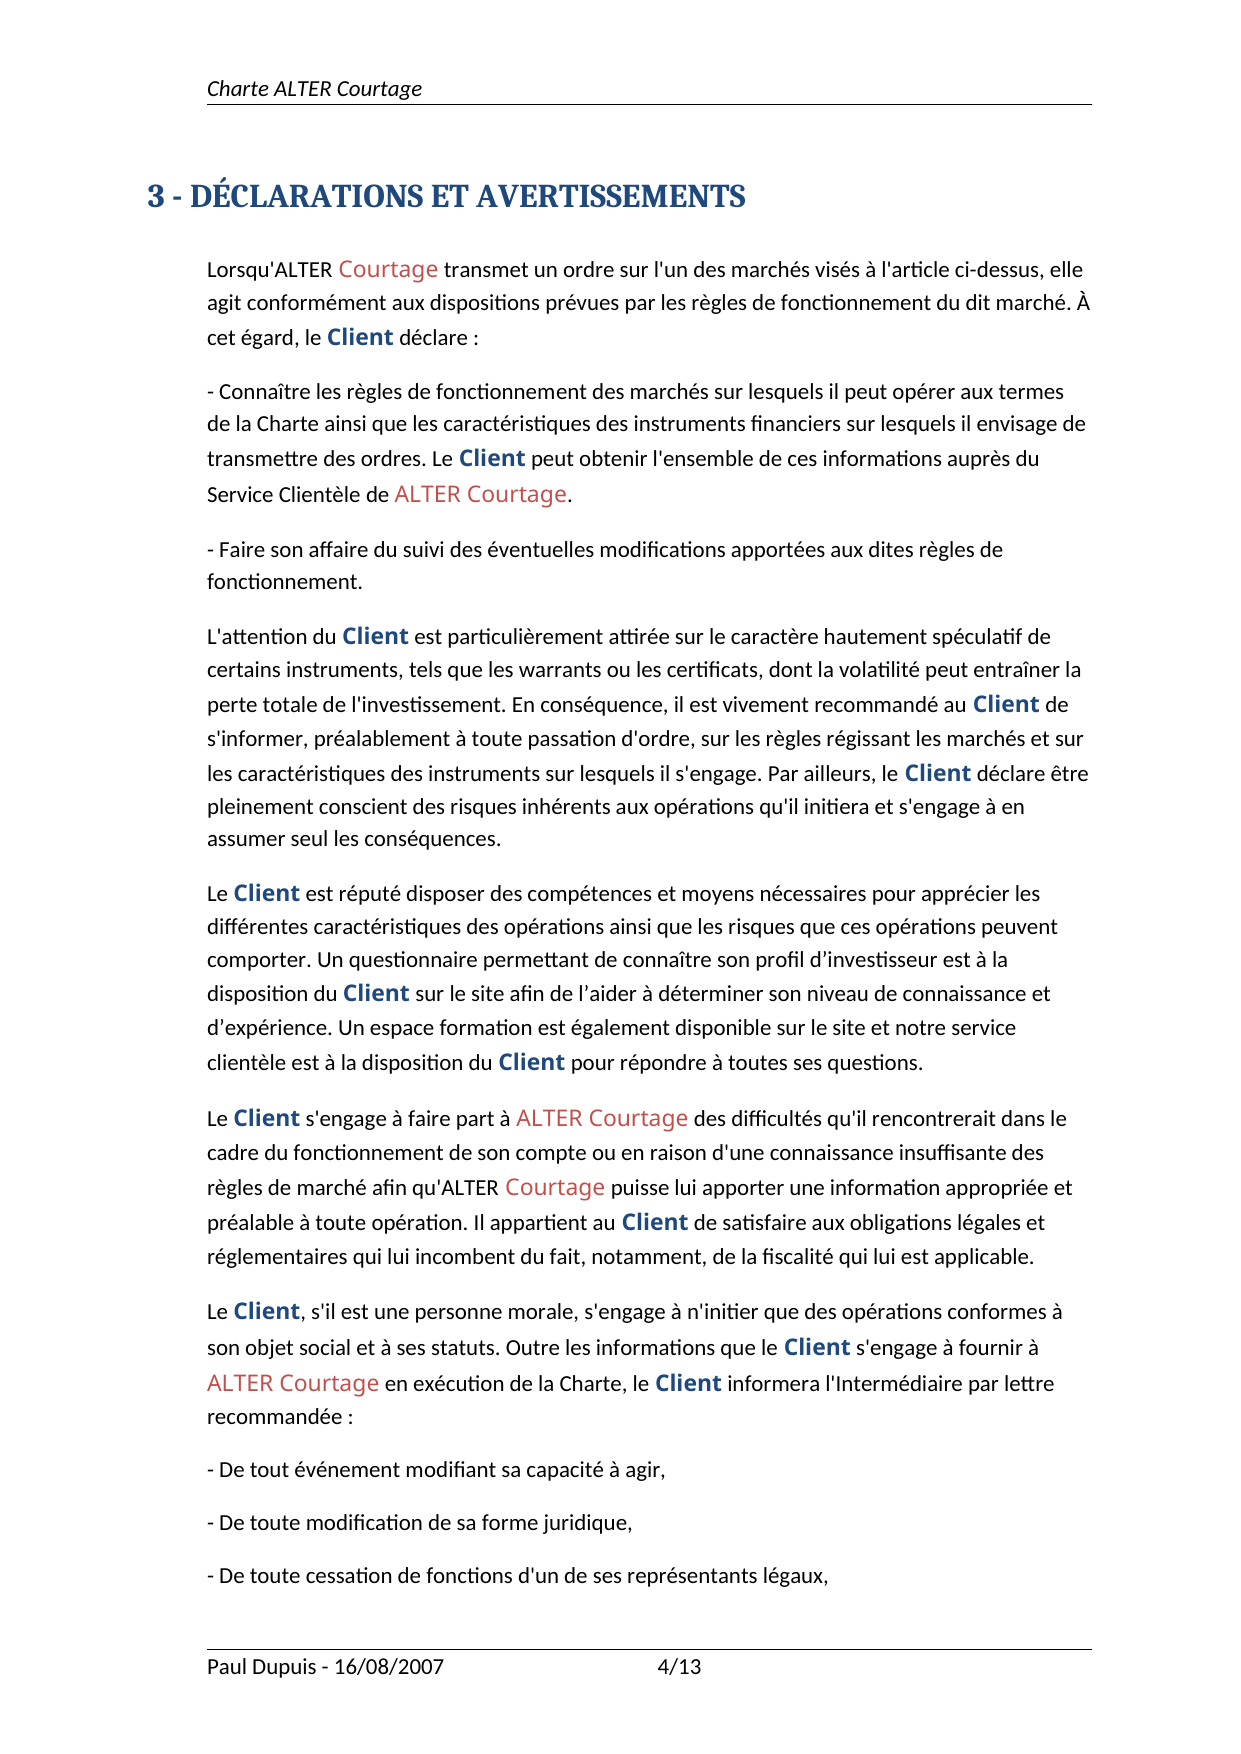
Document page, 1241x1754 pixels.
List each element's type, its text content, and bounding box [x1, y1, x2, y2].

text - De toute modification de sa forme juridique, [207, 1508, 1092, 1536]
text Le Client, s'il est une personne morale, s'engage à n'initier que des opérations conformes à son objet social et à ses statuts. Outre les informations que le Client s'engage à fournir à ALTER Courtage en exécution de la Charte, le Client informera l'Intermédiaire par lettre recommandée : [207, 1295, 1092, 1430]
text Le Client est réputé disposer des compétences et moyens nécessaires pour apprécier les différentes caractéristiques des opérations ainsi que les risques que ces opérations peuvent comporter. Un questionnaire permettant de connaître son profil d’investisseur est à la disposition du Client sur le site afin de l’aider à déterminer son niveau de connaissance et d’expérience. Un espace formation est également disponible sur le site et notre service clientèle est à la disposition du Client pour répondre à toutes ses questions. [207, 877, 1092, 1077]
text Le Client s'engage à faire part à ALTER Courtage des difficultés qu'il rencontrerait dans le cadre du fonctionnement de son compte ou en raison d'une connaissance insuffisante des règles de marché afin qu'ALTER Courtage puisse lui apporter une information appropriée et préalable à toute opération. Il appartient au Client de satisfaire aux obligations légales et réglementaires qui lui incombent du fait, notamment, de la fiscalité qui lui est applicable. [207, 1102, 1092, 1270]
text - De tout événement modifiant sa capacité à agir, [207, 1455, 1092, 1483]
text Lorsqu'ALTER Courtage transmet un ordre sur l'un des marchés visés à l'article ci-dessus, elle agit conformément aux dispositions prévues par les règles de fonctionnement du dit marché. À cet égard, le Client déclare : [207, 252, 1092, 352]
text - Connaître les règles de fonctionnement des marchés sur lesquels il peut opérer aux termes de la Charte ainsi que les caractéristiques des instruments financiers sur lesquels il envisage de transmettre des ordres. Le Client peut obtenir l'ensemble de ces informations auprès du Service Clientèle de ALTER Courtage. [207, 377, 1092, 509]
text - Faire son affaire du suivi des éventuelles modifications apportées aux dites règles de fonctionnement. [207, 535, 1092, 595]
text L'attention du Client est particulièrement attirée sur le caractère hautement spéculatif de certains instruments, tels que les warrants ou les certificats, dont la volatilité peut entraîner la perte totale de l'investissement. En conséquence, il est vivement recommandé au Client de s'informer, préalablement à toute passation d'ordre, sur les règles régissant les marchés et sur les caractéristiques des instruments sur lesquels il s'engage. Par ailleurs, le Client déclare être pleinement conscient des risques inhérents aux opérations qu'il initiera et s'engage à en assumer seul les conséquences. [207, 620, 1092, 852]
text - De toute cessation de fonctions d'un de ses représentants légaux, [207, 1561, 1092, 1589]
subtitle DÉCLARATIONS ET AVERTISSEMENTS [148, 177, 1092, 216]
